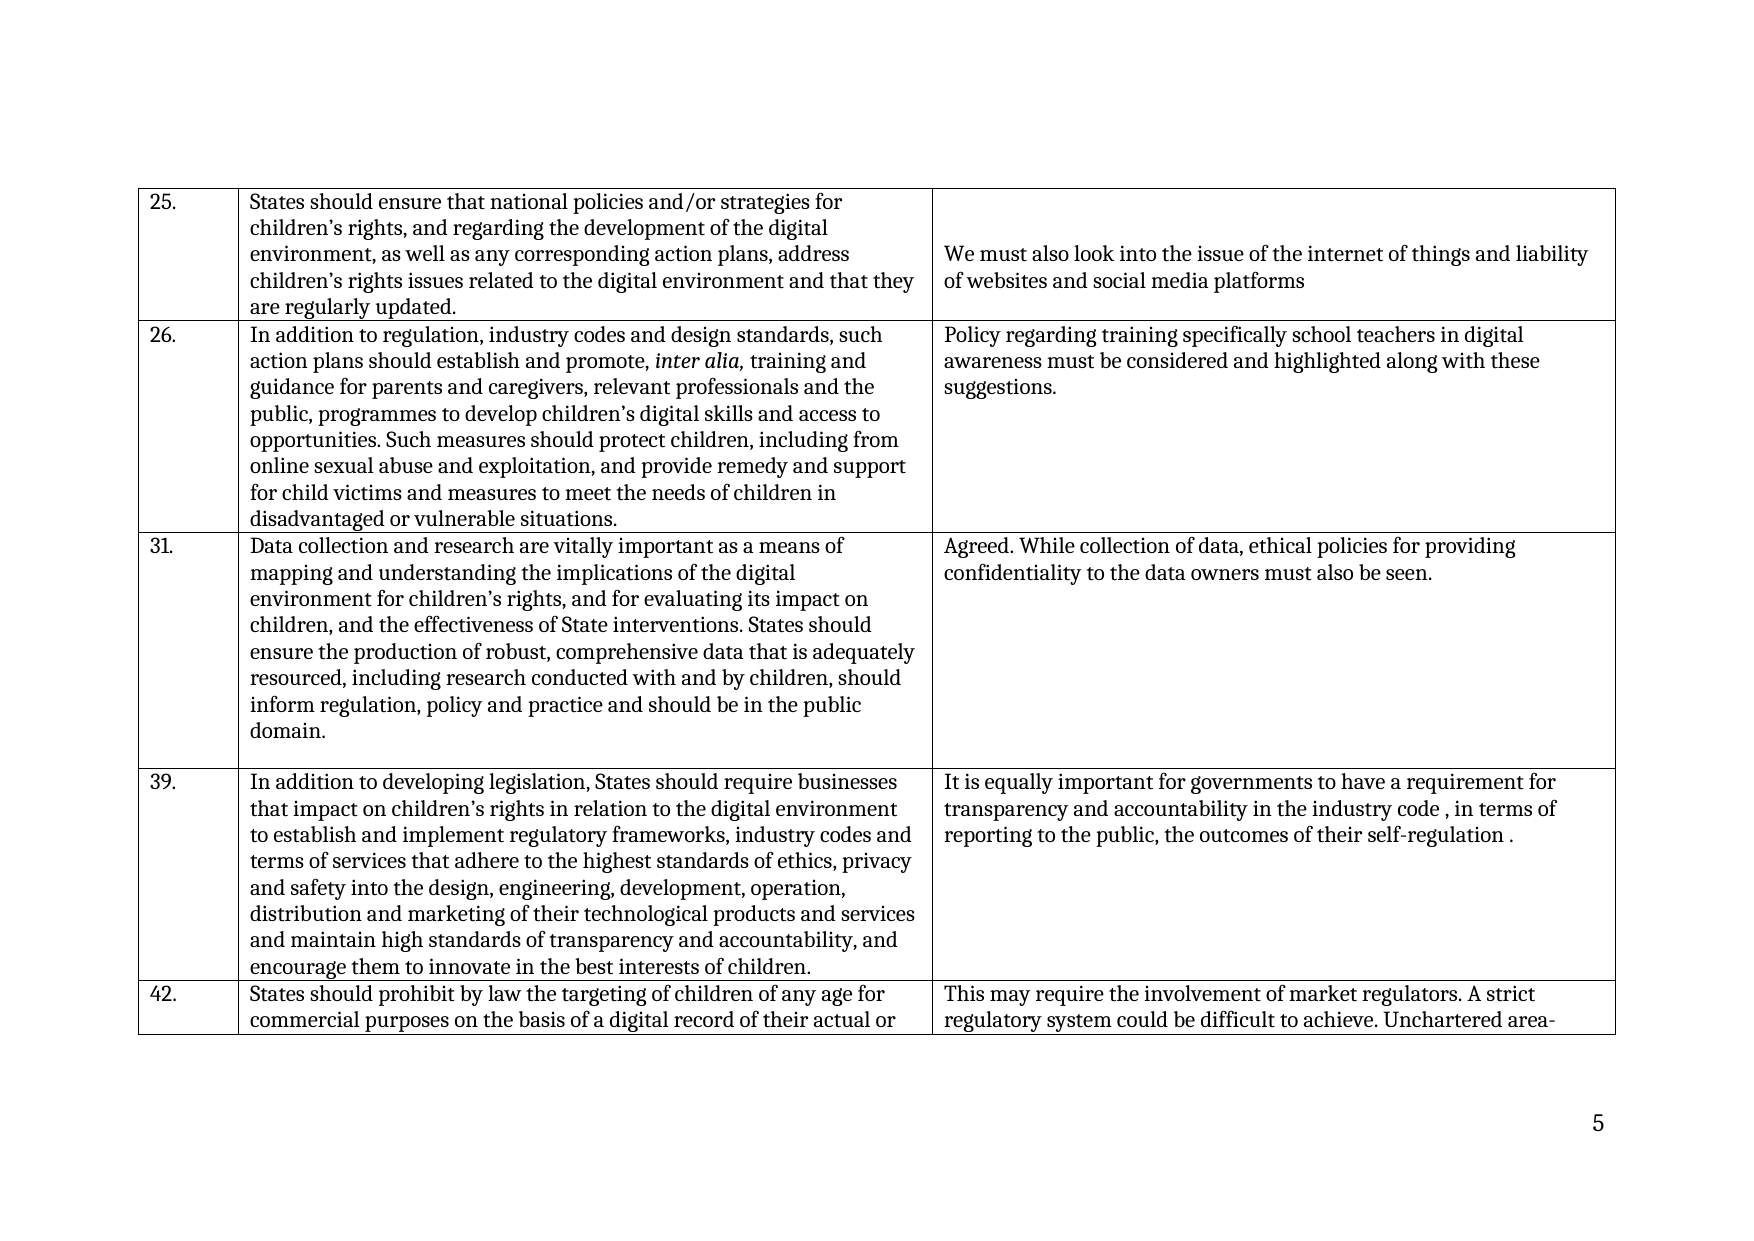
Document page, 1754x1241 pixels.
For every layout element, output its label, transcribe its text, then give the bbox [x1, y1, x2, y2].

table_cell Data collection and research are vitally important as a means of mapping and understanding the implications of the digital environment for children’s rights, and for evaluating its impact on children, and the effectiveness of State interventions. States should ensure the production of robust, comprehensive data that is adequately resourced, including research conducted with and by children, should inform regulation, policy and practice and should be in the public domain. [239, 533, 932, 768]
table_cell Policy regarding training specifically school teachers in digital awareness must be considered and highlighted along with these suggestions. [933, 321, 1615, 532]
table_cell 42. [139, 981, 238, 1034]
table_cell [239, 981, 932, 1034]
table_cell 25. [139, 189, 238, 320]
table_cell 31. [139, 533, 238, 768]
table_cell States should ensure that national policies and/or strategies for children’s rights, and regarding the development of the digital environment, as well as any corresponding action plans, address children’s rights issues related to the digital environment and that they are regularly updated. [239, 189, 932, 320]
table_cell We must also look into the issue of the internet of things and liability of websites and social media platforms [933, 189, 1615, 320]
table_cell It is equally important for governments to have a requirement for transparency and accountability in the industry code , in terms of reporting to the public, the outcomes of their self-regulation . [933, 769, 1615, 980]
table_cell In addition to regulation, industry codes and design standards, such action plans should establish and promote, inter alia, training and guidance for parents and caregivers, relevant professionals and the public, programmes to develop children’s digital skills and access to opportunities. Such measures should protect children, including from online sexual abuse and exploitation, and provide remedy and support for child victims and measures to meet the needs of children in disadvantaged or vulnerable situations. [239, 321, 932, 532]
table_cell Agreed. While collection of data, ethical policies for providing confidentiality to the data owners must also be seen. [933, 533, 1615, 768]
table_cell 39. [139, 769, 238, 980]
table_cell 26. [139, 321, 238, 532]
table_cell In addition to developing legislation, States should require businesses that impact on children’s rights in relation to the digital environment to establish and implement regulatory frameworks, industry codes and terms of services that adhere to the highest standards of ethics, privacy and safety into the design, engineering, development, operation, distribution and marketing of their technological products and services and maintain high standards of transparency and accountability, and encourage them to innovate in the best interests of children. [239, 769, 932, 980]
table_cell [933, 981, 1615, 1034]
